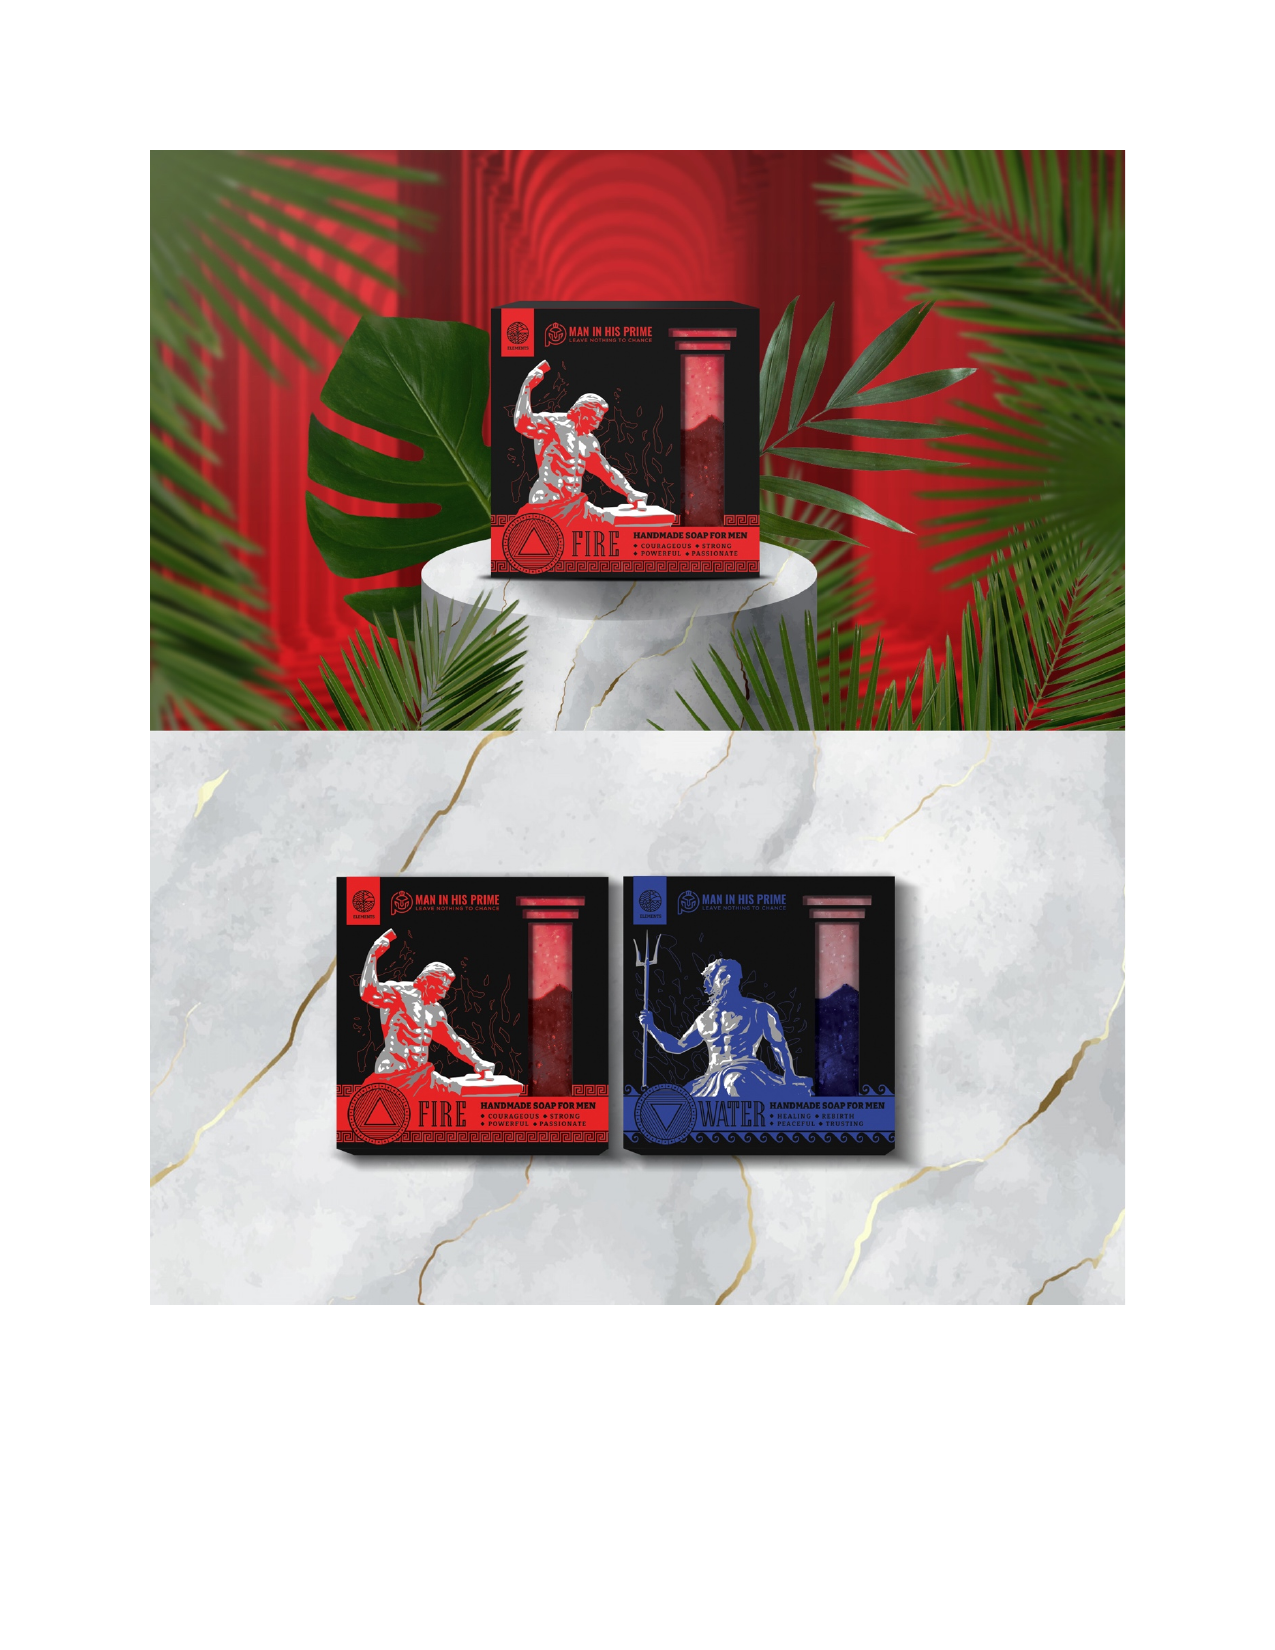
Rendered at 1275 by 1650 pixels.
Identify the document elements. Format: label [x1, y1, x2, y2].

picture [150, 150, 1125, 1305]
